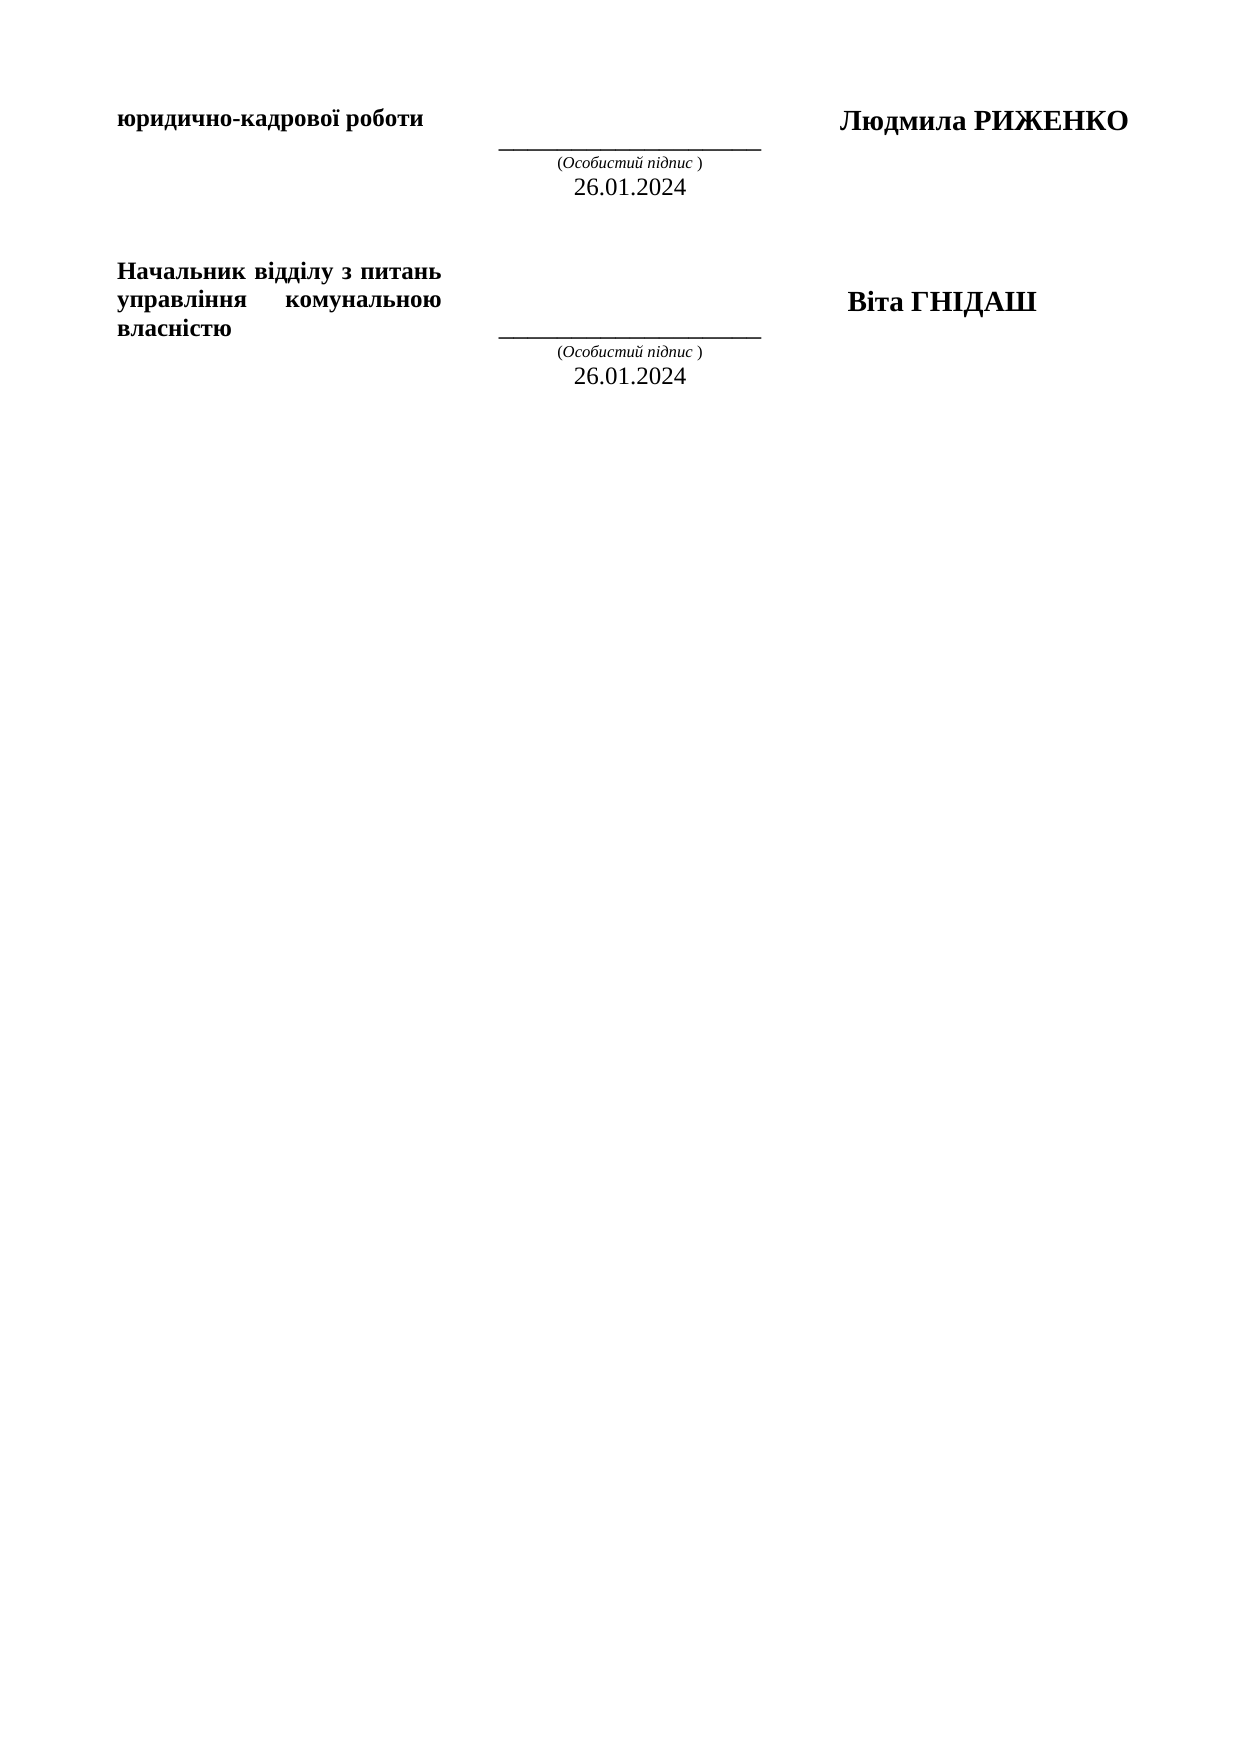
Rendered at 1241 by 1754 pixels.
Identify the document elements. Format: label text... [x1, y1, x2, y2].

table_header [445, 104, 814, 256]
table_cell Начальник відділу з питань управління комунальною власністю [106, 256, 445, 514]
table_cell Віта ГНІДАШ [814, 256, 1194, 514]
table_cell __________________ (Особистий підпис ) 26.01.2024 [445, 256, 814, 514]
table_header Людмила РИЖЕНКО [814, 104, 1194, 256]
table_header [106, 104, 445, 256]
